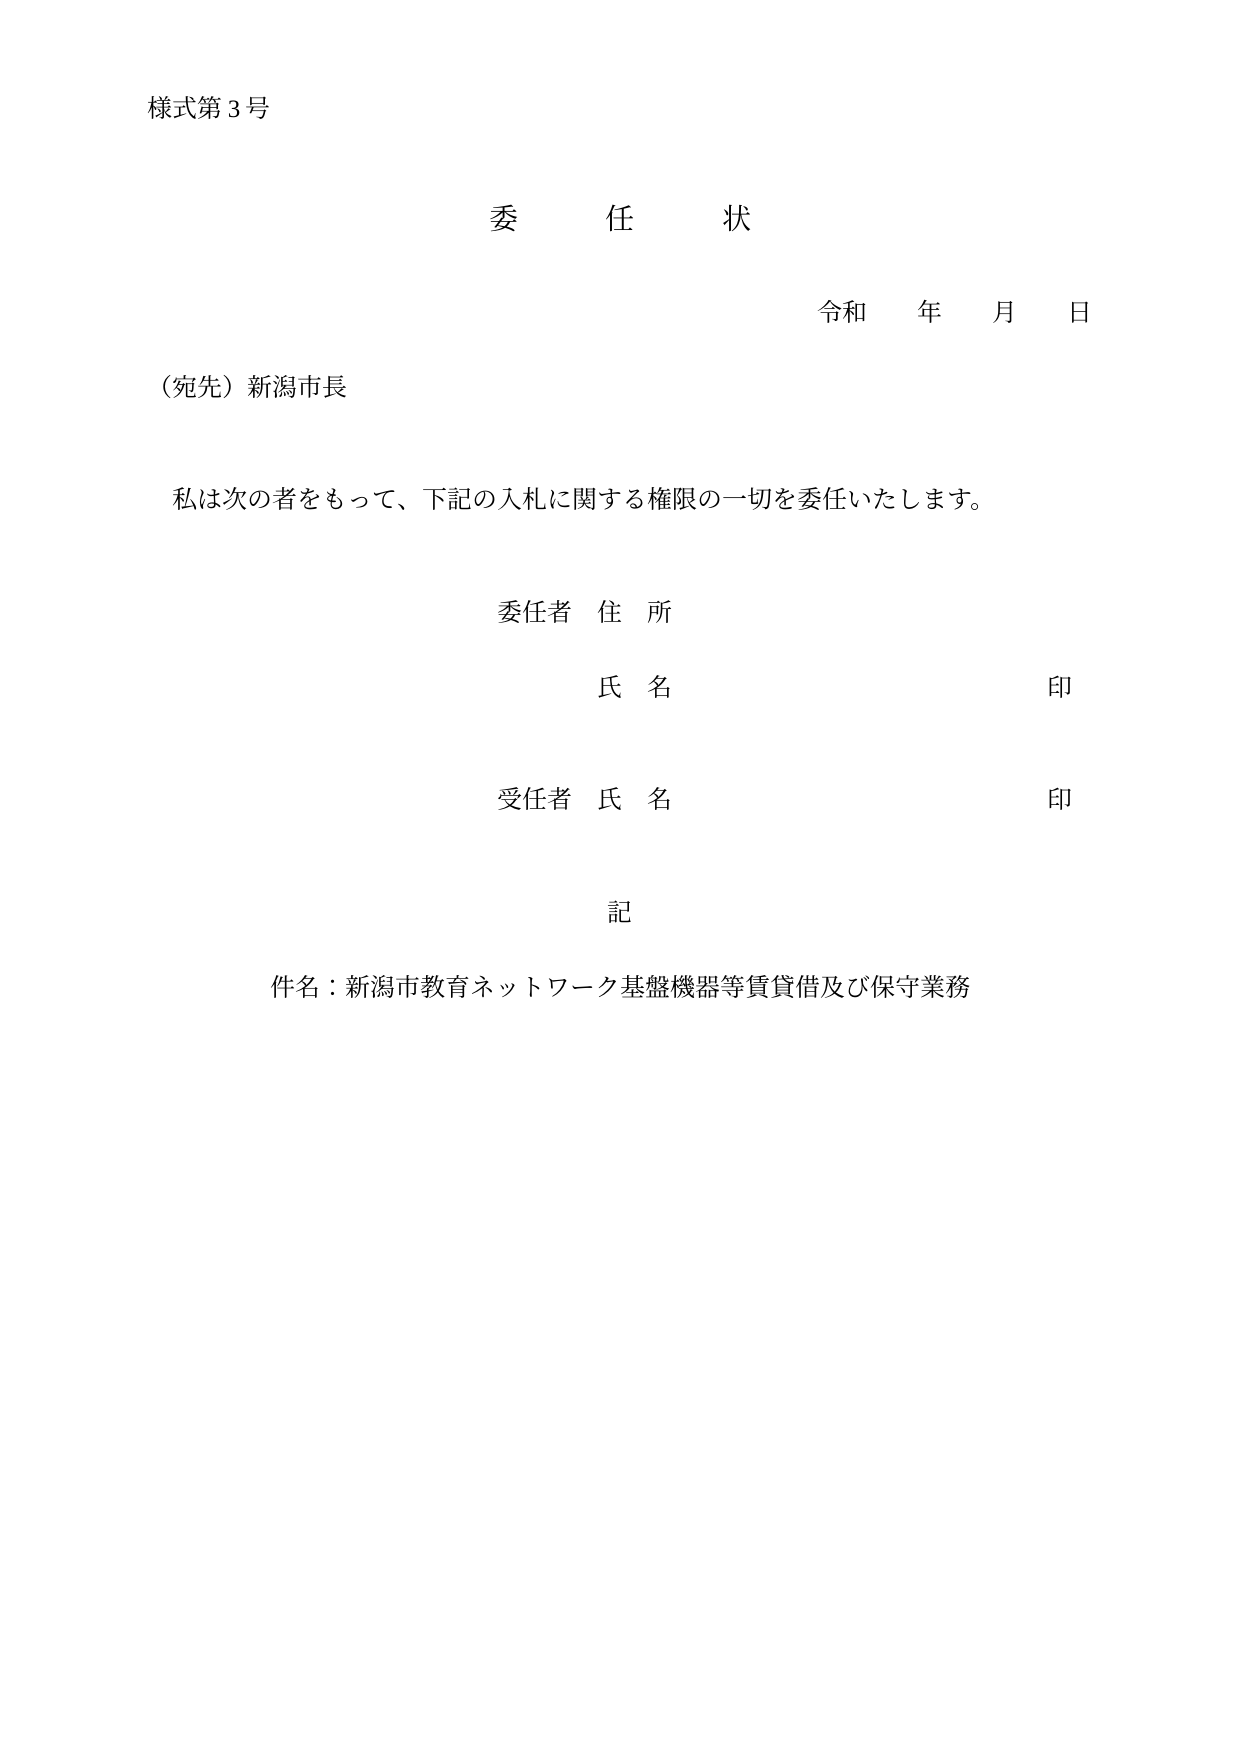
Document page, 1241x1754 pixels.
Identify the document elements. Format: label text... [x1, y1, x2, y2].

text 氏 名 印 [498, 667, 1092, 704]
subtitle 委 任 状 [148, 179, 1092, 254]
text 記 [148, 892, 1092, 929]
text 委任者 住 所 [498, 592, 1092, 629]
text 件名：新潟市教育ネットワーク基盤機器等賃貸借及び保守業務 [148, 967, 1092, 1004]
text （宛先）新潟市長 [148, 367, 1092, 404]
text 私は次の者をもって、下記の入札に関する権限の一切を委任いたします。 [148, 479, 1092, 517]
text 受任者 氏 名 印 [498, 779, 1092, 817]
text 令和 年 月 日 [148, 292, 1092, 329]
